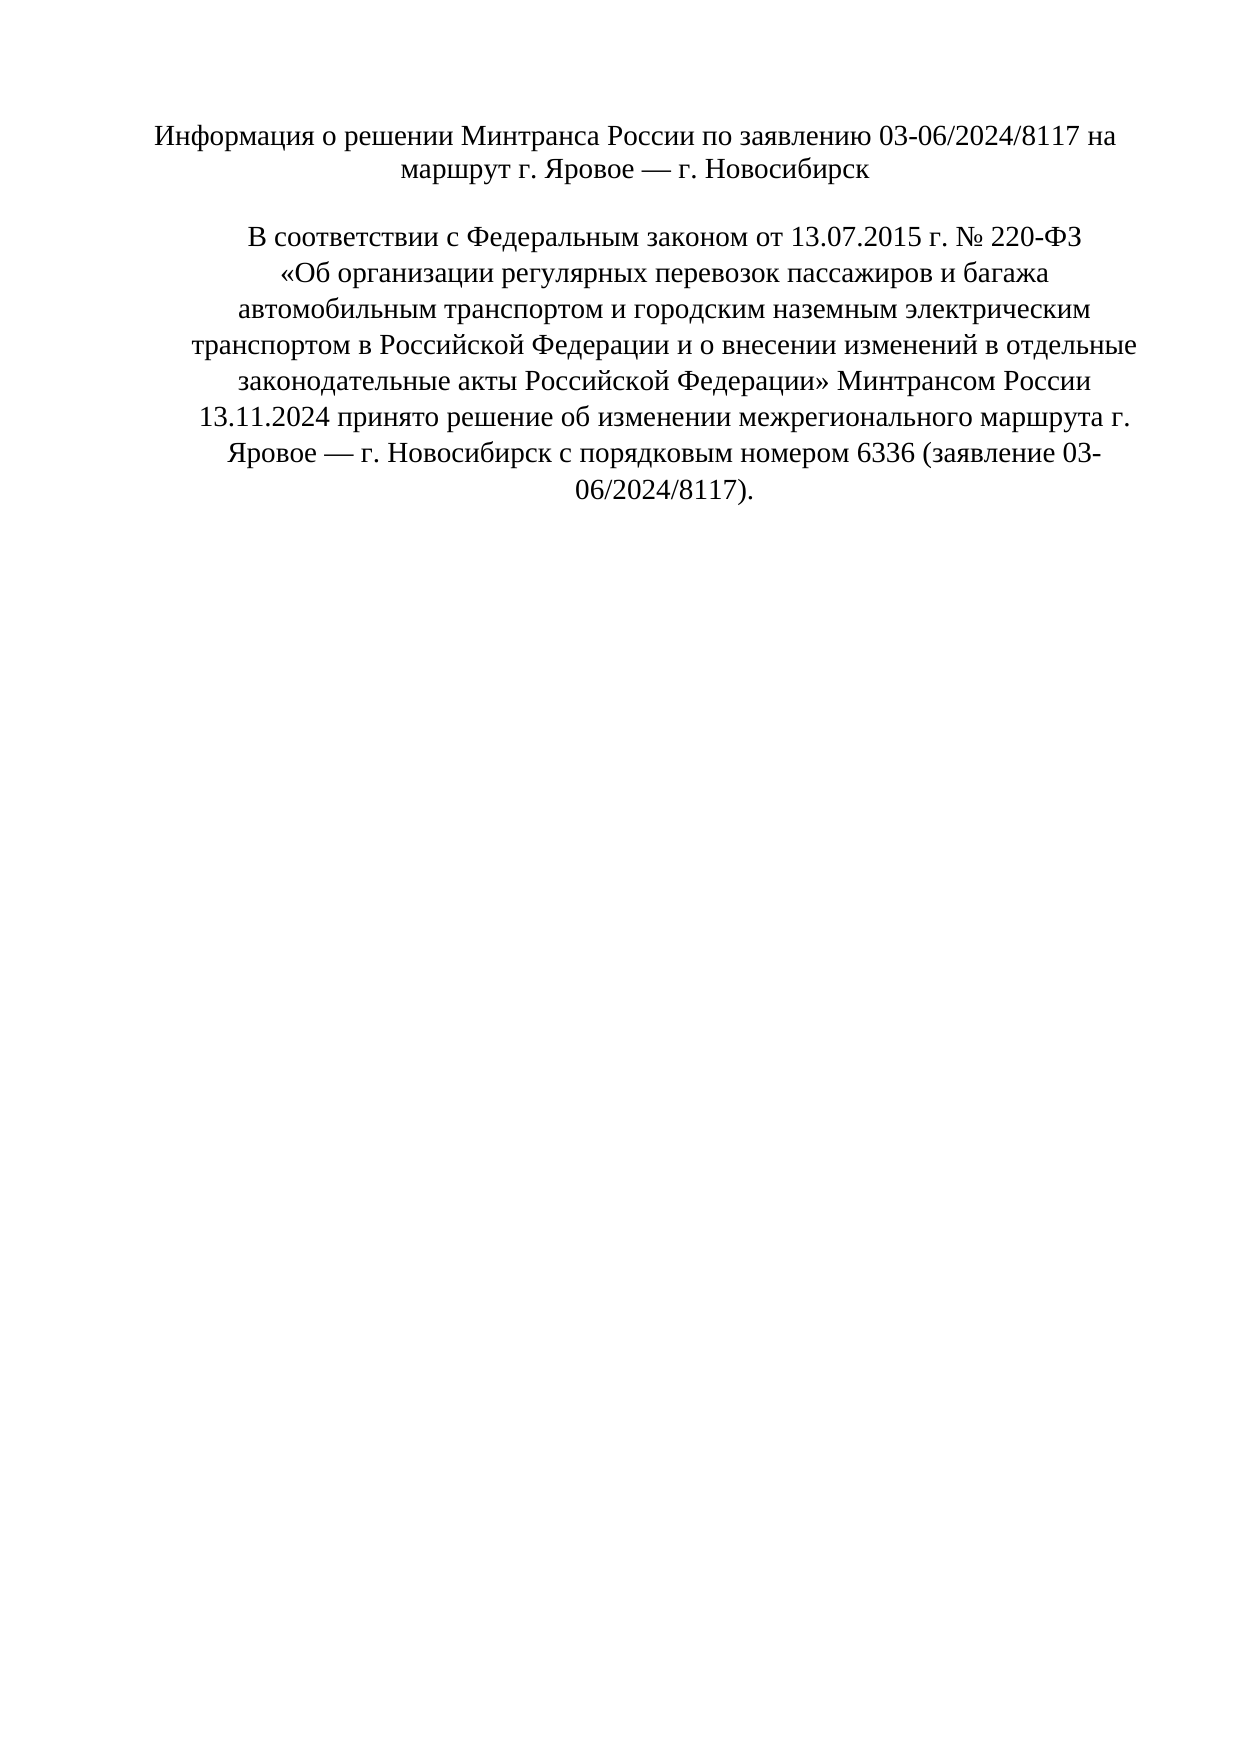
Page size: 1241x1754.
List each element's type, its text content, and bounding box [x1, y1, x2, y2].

text В соответствии с Федеральным законом от 13.07.2015 г. № 220-ФЗ «Об организации регулярных перевозок пассажиров и багажа автомобильным транспортом и городским наземным электрическим транспортом в Российской Федерации и о внесении изменений в отдельные законодательные акты Российской Федерации» Минтрансом России 13.11.2024 принято решение об изменении межрегионального маршрута г. Яровое — г. Новосибирск с порядковым номером 6336 (заявление 03-06/2024/8117). [177, 219, 1152, 505]
text Информация о решении Минтранса России по заявлению 03-06/2024/8117 на маршрут г. Яровое — г. Новосибирск [118, 118, 1152, 185]
